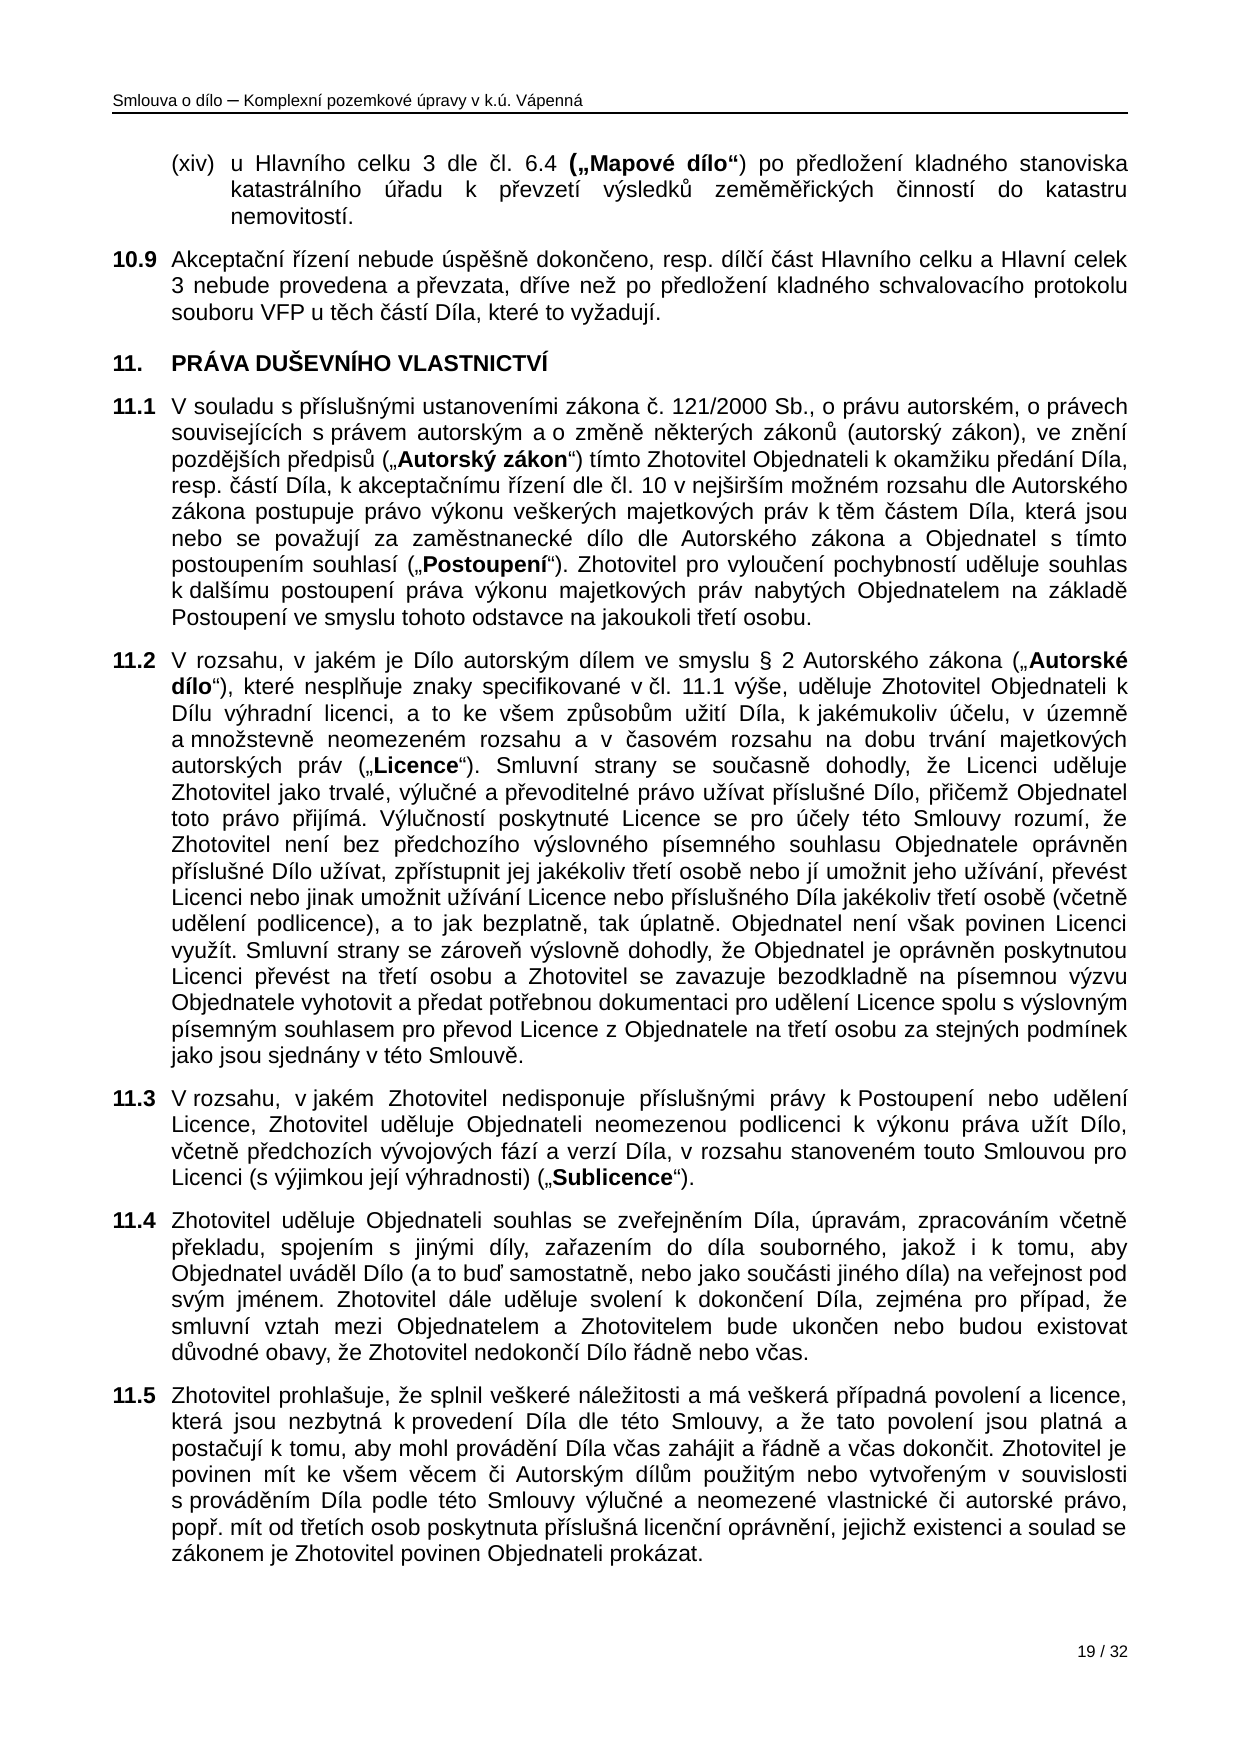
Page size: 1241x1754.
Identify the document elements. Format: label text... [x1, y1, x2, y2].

list u Hlavního celku 3 dle čl. 6.4 („Mapové dílo“) po předložení kladného stanoviska katastrálního úřadu k převzetí výsledků zeměměřických činností do katastru nemovitostí. [171, 148, 1128, 229]
text V souladu s příslušnými ustanoveními zákona č. 121/2000 Sb., o právu autorském, o právech souvisejících s právem autorským a o změně některých zákonů (autorský zákon), ve znění pozdějších předpisů („Autorský zákon“) tímto Zhotovitel Objednateli k okamžiku předání Díla, resp. částí Díla, k akceptačnímu řízení dle čl. 10 v nejširším možném rozsahu dle Autorského zákona postupuje právo výkonu veškerých majetkových práv k těm částem Díla, která jsou nebo se považují za zaměstnanecké dílo dle Autorského zákona a Objednatel s tímto postoupením souhlasí („Postoupení“). Zhotovitel pro vyloučení pochybností uděluje souhlas k dalšímu postoupení práva výkonu majetkových práv nabytých Objednatelem na základě Postoupení ve smyslu tohoto odstavce na jakoukoli třetí osobu. [112, 393, 1128, 630]
text V rozsahu, v jakém Zhotovitel nedisponuje příslušnými právy k Postoupení nebo udělení Licence, Zhotovitel uděluje Objednateli neomezenou podlicenci k výkonu práva užít Dílo, včetně předchozích vývojových fází a verzí Díla, v rozsahu stanoveném touto Smlouvou pro Licenci (s výjimkou její výhradnosti) („Sublicence“). [112, 1085, 1128, 1191]
text Akceptační řízení nebude úspěšně dokončeno, resp. dílčí část Hlavního celku a Hlavní celek 3 nebude provedena a převzata, dříve než po předložení kladného schvalovacího protokolu souboru VFP u těch částí Díla, které to vyžadují. [112, 246, 1128, 325]
text V rozsahu, v jakém je Dílo autorským dílem ve smyslu § 2 Autorského zákona („Autorské dílo“), které nesplňuje znaky specifikované v čl. 11.1 výše, uděluje Zhotovitel Objednateli k Dílu výhradní licenci, a to ke všem způsobům užití Díla, k jakémukoliv účelu, v územně a množstevně neomezeném rozsahu a v časovém rozsahu na dobu trvání majetkových autorských práv („Licence“). Smluvní strany se současně dohodly, že Licenci uděluje Zhotovitel jako trvalé, výlučné a převoditelné právo užívat příslušné Dílo, přičemž Objednatel toto právo přijímá. Výlučností poskytnuté Licence se pro účely této Smlouvy rozumí, že Zhotovitel není bez předchozího výslovného písemného souhlasu Objednatele oprávněn příslušné Dílo užívat, zpřístupnit jej jakékoliv třetí osobě nebo jí umožnit jeho užívání, převést Licenci nebo jinak umožnit užívání Licence nebo příslušného Díla jakékoliv třetí osobě (včetně udělení podlicence), a to jak bezplatně, tak úplatně. Objednatel není však povinen Licenci využít. Smluvní strany se zároveň výslovně dohodly, že Objednatel je oprávněn poskytnutou Licenci převést na třetí osobu a Zhotovitel se zavazuje bezodkladně na písemnou výzvu Objednatele vyhotovit a předat potřebnou dokumentaci pro udělení Licence spolu s výslovným písemným souhlasem pro převod Licence z Objednatele na třetí osobu za stejných podmínek jako jsou sjednány v této Smlouvě. [112, 647, 1128, 1068]
text Zhotovitel prohlašuje, že splnil veškeré náležitosti a má veškerá případná povolení a licence, která jsou nezbytná k provedení Díla dle této Smlouvy, a že tato povolení jsou platná a postačují k tomu, aby mohl provádění Díla včas zahájit a řádně a včas dokončit. Zhotovitel je povinen mít ke všem věcem či Autorským dílům použitým nebo vytvořeným v souvislosti s prováděním Díla podle této Smlouvy výlučné a neomezené vlastnické či autorské právo, popř. mít od třetích osob poskytnuta příslušná licenční oprávnění, jejichž existenci a soulad se zákonem je Zhotovitel povinen Objednateli prokázat. [112, 1382, 1128, 1566]
text Zhotovitel uděluje Objednateli souhlas se zveřejněním Díla, úpravám, zpracováním včetně překladu, spojením s jinými díly, zařazením do díla souborného, jakož i k tomu, aby Objednatel uváděl Dílo (a to buď samostatně, nebo jako součásti jiného díla) na veřejnost pod svým jménem. Zhotovitel dále uděluje svolení k dokončení Díla, zejména pro případ, že smluvní vztah mezi Objednatelem a Zhotovitelem bude ukončen nebo budou existovat důvodné obavy, že Zhotovitel nedokončí Dílo řádně nebo včas. [112, 1207, 1128, 1365]
text Práva duševního vlastnictví [112, 350, 1128, 376]
